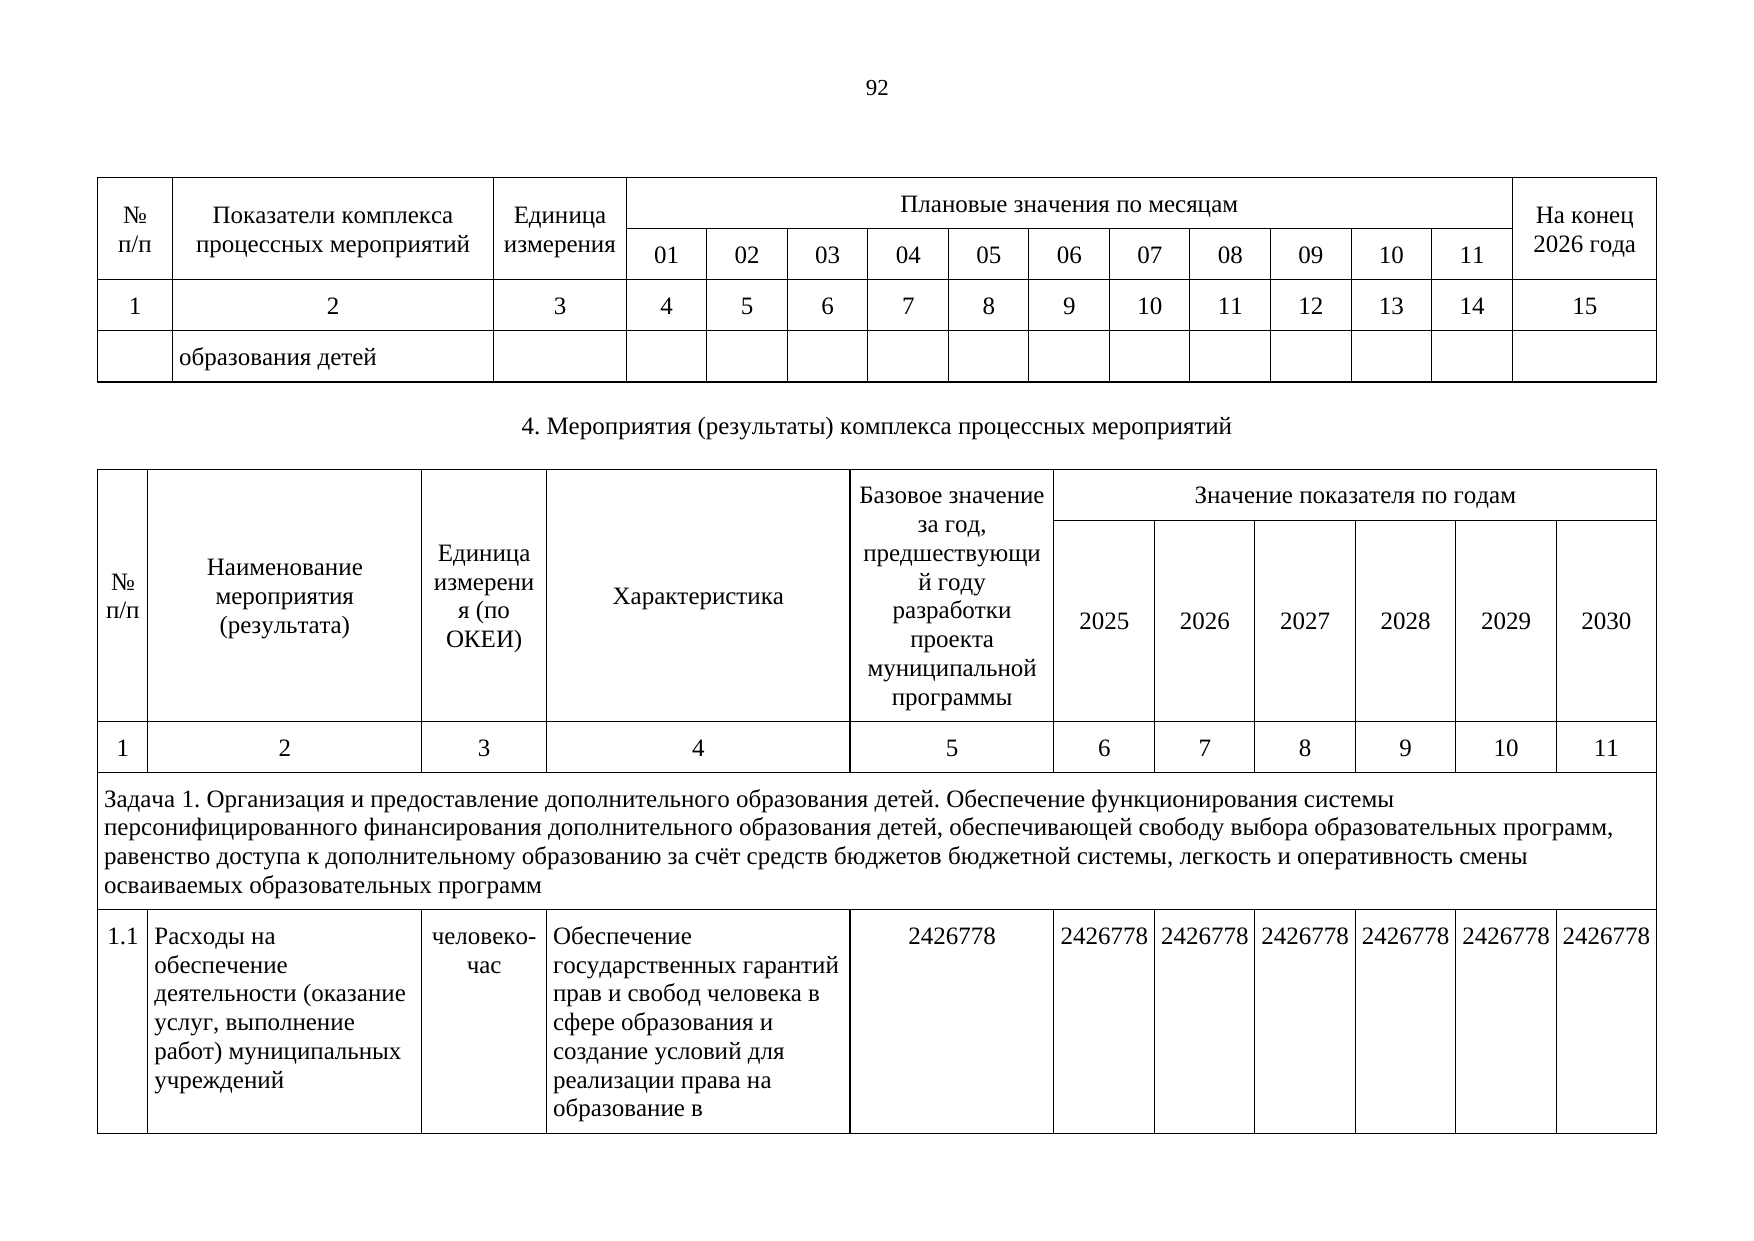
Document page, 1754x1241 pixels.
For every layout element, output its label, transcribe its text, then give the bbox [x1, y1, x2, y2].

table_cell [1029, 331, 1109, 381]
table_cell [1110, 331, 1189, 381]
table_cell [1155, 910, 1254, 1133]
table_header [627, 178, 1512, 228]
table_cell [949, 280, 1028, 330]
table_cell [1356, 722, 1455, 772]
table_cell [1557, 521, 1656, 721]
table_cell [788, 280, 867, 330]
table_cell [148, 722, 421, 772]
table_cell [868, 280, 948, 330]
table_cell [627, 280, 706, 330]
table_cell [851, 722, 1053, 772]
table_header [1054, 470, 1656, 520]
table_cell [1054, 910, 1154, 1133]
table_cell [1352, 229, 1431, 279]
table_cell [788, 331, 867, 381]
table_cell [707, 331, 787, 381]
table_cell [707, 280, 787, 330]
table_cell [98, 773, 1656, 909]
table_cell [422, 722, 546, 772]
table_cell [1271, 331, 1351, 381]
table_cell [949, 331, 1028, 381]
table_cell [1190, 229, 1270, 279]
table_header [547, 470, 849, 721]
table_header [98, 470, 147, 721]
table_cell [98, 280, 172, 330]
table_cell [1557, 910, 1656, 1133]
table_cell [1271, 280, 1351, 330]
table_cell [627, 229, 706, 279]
text 4. Мероприятия (результаты) комплекса процессных мероприятий [118, 411, 1636, 440]
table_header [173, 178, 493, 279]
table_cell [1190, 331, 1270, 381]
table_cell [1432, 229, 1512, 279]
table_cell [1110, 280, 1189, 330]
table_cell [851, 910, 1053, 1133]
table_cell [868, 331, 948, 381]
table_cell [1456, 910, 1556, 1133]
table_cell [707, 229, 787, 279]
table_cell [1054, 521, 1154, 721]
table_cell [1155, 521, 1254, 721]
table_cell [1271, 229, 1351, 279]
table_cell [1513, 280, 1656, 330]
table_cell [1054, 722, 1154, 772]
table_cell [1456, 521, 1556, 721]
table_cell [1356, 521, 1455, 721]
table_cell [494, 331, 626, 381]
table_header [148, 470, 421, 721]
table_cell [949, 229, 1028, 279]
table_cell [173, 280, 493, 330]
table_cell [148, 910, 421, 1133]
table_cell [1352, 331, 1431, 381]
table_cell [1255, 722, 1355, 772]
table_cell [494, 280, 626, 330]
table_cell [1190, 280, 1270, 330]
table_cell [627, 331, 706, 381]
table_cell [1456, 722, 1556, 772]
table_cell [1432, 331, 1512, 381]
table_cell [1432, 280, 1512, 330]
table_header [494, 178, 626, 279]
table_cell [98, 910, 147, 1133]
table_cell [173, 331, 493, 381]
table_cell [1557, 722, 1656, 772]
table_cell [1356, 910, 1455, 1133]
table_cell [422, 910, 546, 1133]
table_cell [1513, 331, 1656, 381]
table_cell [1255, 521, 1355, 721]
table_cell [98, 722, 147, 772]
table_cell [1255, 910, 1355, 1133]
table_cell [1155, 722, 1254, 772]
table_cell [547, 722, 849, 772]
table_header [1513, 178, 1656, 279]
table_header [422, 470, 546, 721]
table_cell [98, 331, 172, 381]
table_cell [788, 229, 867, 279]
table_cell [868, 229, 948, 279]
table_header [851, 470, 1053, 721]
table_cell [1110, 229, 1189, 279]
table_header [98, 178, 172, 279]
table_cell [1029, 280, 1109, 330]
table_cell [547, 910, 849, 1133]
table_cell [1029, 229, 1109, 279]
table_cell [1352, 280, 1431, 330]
